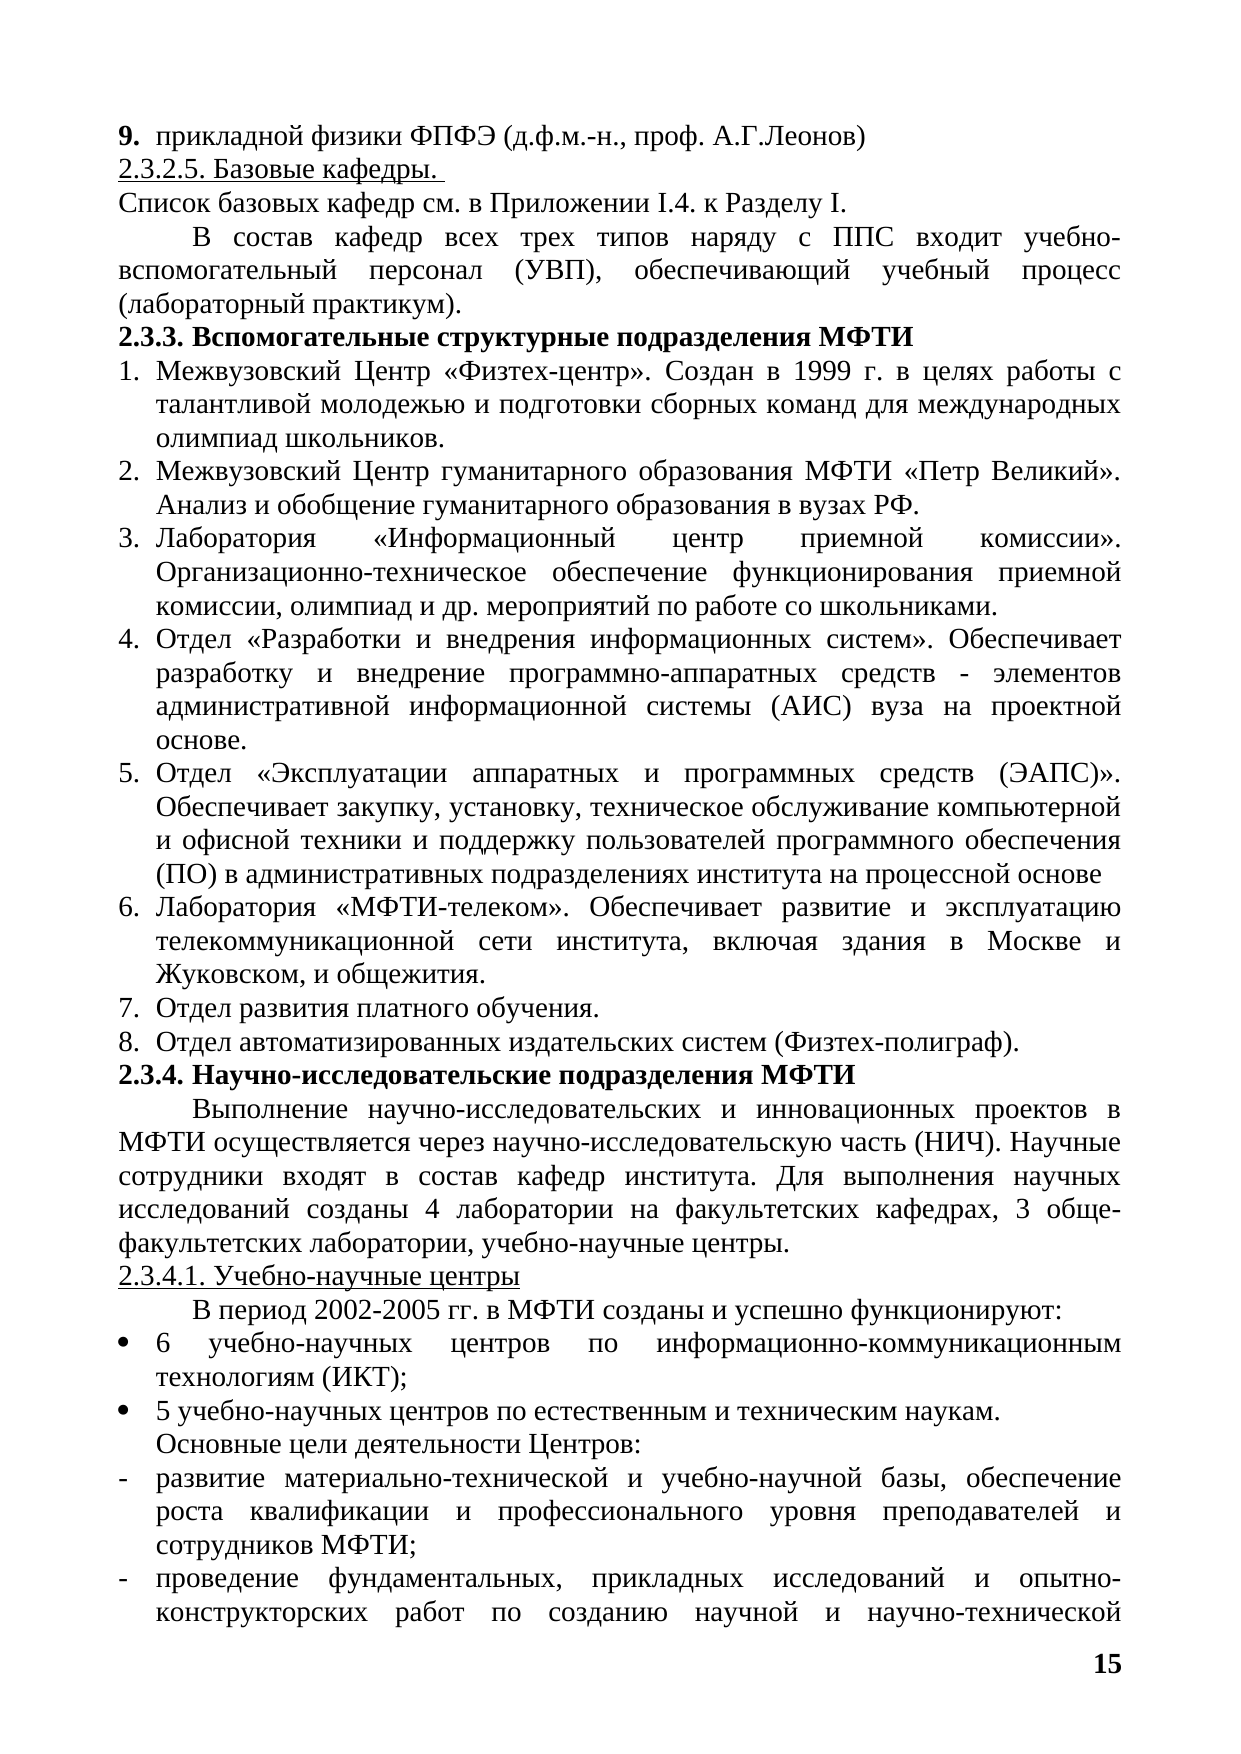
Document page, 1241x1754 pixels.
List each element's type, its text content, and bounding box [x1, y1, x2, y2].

text 2.3.4. Научно-исследовательские подразделения МФТИ [118, 1057, 1122, 1091]
list Лаборатория «МФТИ-телеком». Обеспечивает развитие и эксплуатацию телекоммуникационной сети института, включая здания в Москве и Жуковском, и общежития. [118, 889, 1122, 990]
text Список базовых кафедр см. в Приложении I.4. к Разделу I. [118, 185, 1122, 219]
list Лаборатория «Информационный центр приемной комиссии». Организационно-техническое обеспечение функционирования приемной комиссии, олимпиад и др. мероприятий по работе со школьниками. [118, 521, 1122, 621]
list Межвузовский Центр «Физтех-центр». Cоздан в 1999 г. в целях работы с талантливой молодежью и подготовки сборных команд для международных олимпиад школьников. [118, 353, 1122, 453]
list Отдел «Эксплуатации аппаратных и программных средств (ЭАПС)». Обеспечивает закупку, установку, техническое обслуживание компьютерной и офисной техники и поддержку пользователей программного обеспечения (ПО) в административных подразделениях института на процессной основе [118, 755, 1122, 889]
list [118, 1561, 1122, 1628]
list Межвузовский Центр гуманитарного образования МФТИ «Петр Великий». Анализ и обобщение гуманитарного образования в вузах РФ. [118, 453, 1122, 521]
text 2.3.3. Вспомогательные структурные подразделения МФТИ [118, 319, 1122, 353]
text 2.3.2.5. Базовые кафедры. [118, 152, 1122, 185]
list 6 учебно-научных центров по информационно-коммуникационным технологиям (ИКТ); [118, 1326, 1122, 1393]
list 5 учебно-научных центров по естественным и техническим наукам. [118, 1393, 1122, 1426]
text 2.3.4.1. Учебно-научные центры [118, 1258, 1122, 1292]
list Отдел развития платного обучения. [118, 990, 1122, 1024]
list развитие материально-технической и учебно-научной базы, обеспечение роста квалификации и профессионального уровня преподавателей и сотрудников МФТИ; [118, 1460, 1122, 1561]
text Основные цели деятельности Центров: [118, 1426, 1122, 1460]
text В период 2002-2005 гг. в МФТИ созданы и успешно функционируют: [118, 1292, 1122, 1326]
text В состав кафедр всех трех типов наряду с ППС входит учебно-вспомогательный персонал (УВП), обеспечивающий учебный процесс (лабораторный практикум). [118, 219, 1122, 319]
list Отдел «Разработки и внедрения информационных систем». Обеспечивает разработку и внедрение программно-аппаратных средств - элементов административной информационной системы (АИС) вуза на проектной основе. [118, 621, 1122, 755]
list прикладной физики ФПФЭ (д.ф.м.-н., проф. А.Г.Леонов) [118, 118, 1122, 152]
list Отдел автоматизированных издательских систем (Физтех-полиграф). [118, 1024, 1122, 1057]
text Выполнение научно-исследовательских и инновационных проектов в МФТИ осуществляется через научно-исследовательскую часть (НИЧ). Научные сотрудники входят в состав кафедр института. Для выполнения научных исследований созданы 4 лаборатории на факультетских кафедрах, 3 обще-факультетских лаборатории, учебно-научные центры. [118, 1091, 1122, 1258]
